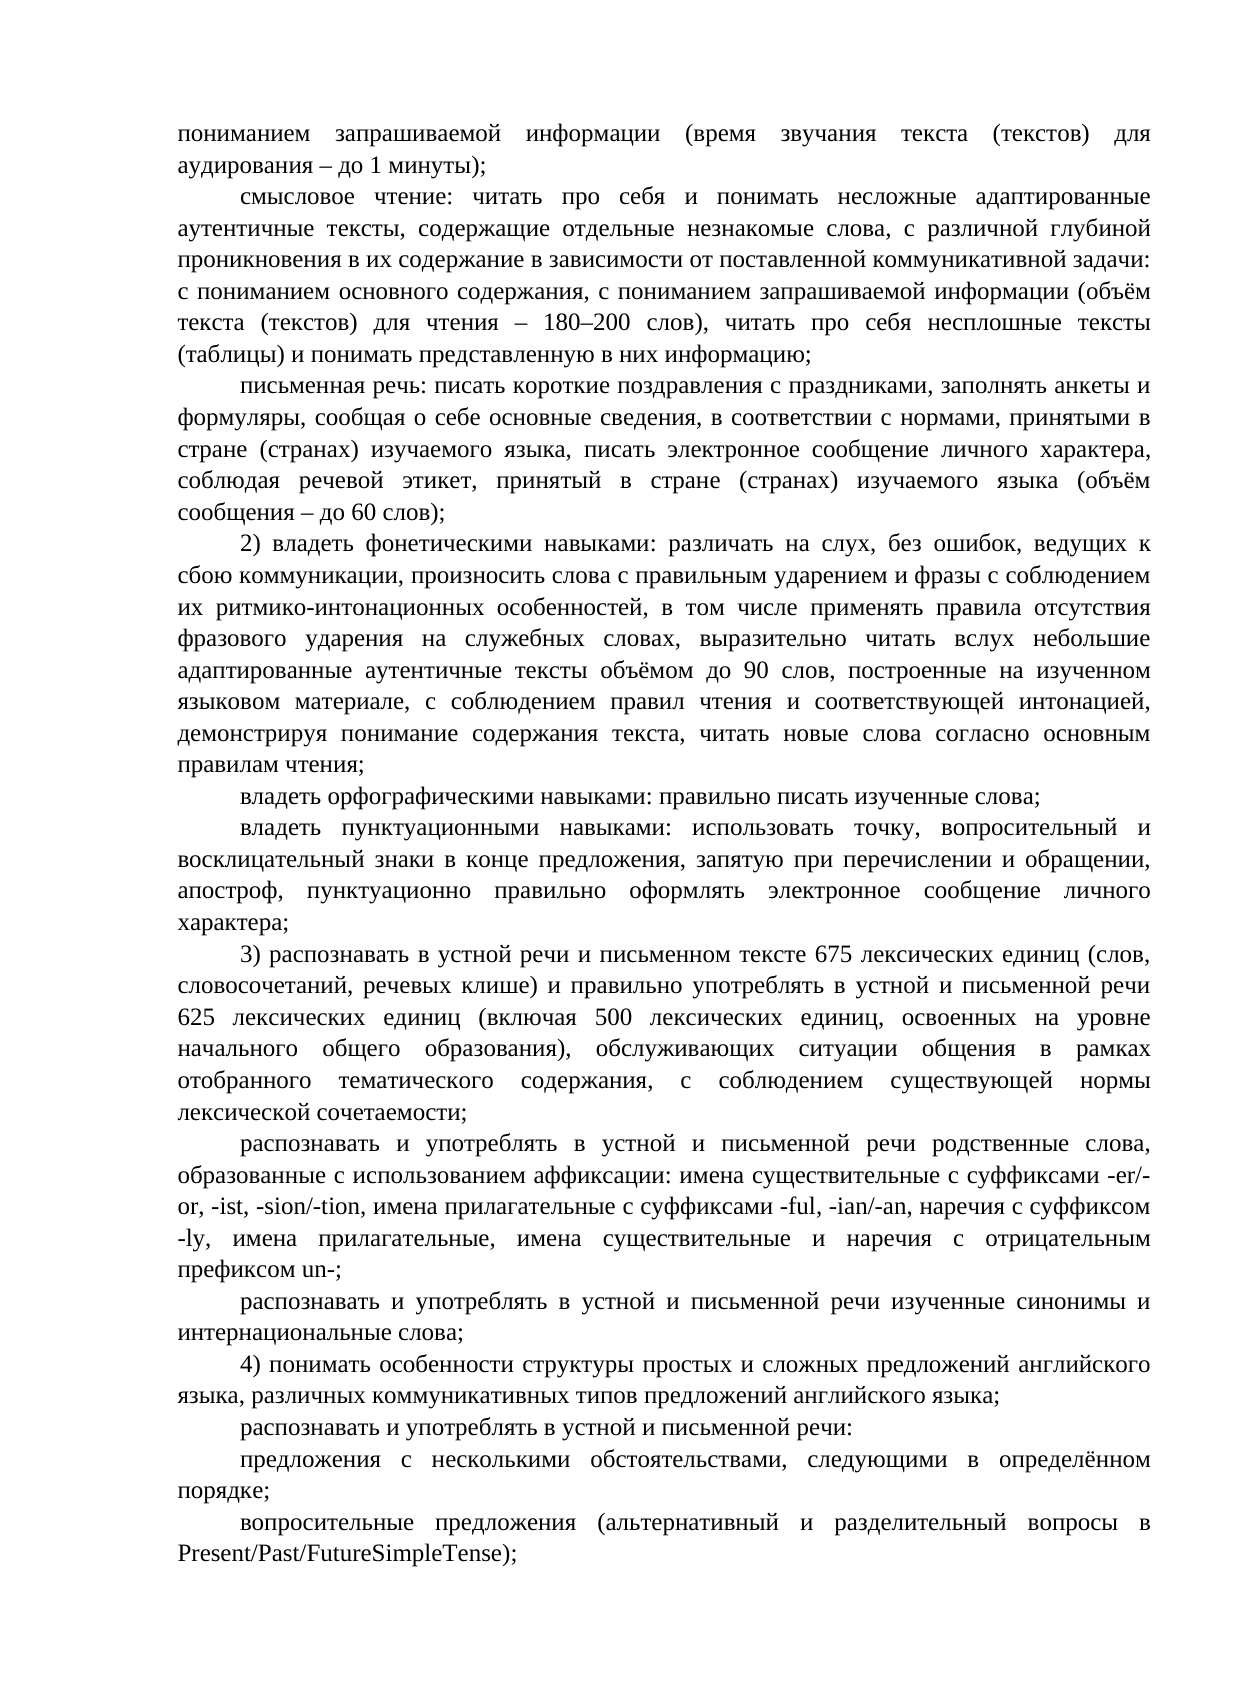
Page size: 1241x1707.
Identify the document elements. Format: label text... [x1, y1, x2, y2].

text вопросительные предложения (альтернативный и разделительный вопросы в Present/Past/FutureSimpleTense); [177, 1507, 1152, 1567]
text распознавать и употреблять в устной и письменной речи изученные синонимы и интернациональные слова; [177, 1286, 1152, 1346]
text 2) владеть фонетическими навыками: различать на слух, без ошибок, ведущих к сбою коммуникации, произносить слова с правильным ударением и фразы с соблюдением их ритмико-интонационных особенностей, в том числе применять правила отсутствия фразового ударения на служебных словах, выразительно читать вслух небольшие адаптированные аутентичные тексты объёмом до 90 слов, построенные на изученном языковом материале, с соблюдением правил чтения и соответствующей интонацией, демонстрируя понимание содержания текста, читать новые слова согласно основным правилам чтения; [177, 528, 1152, 778]
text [177, 118, 1152, 178]
text 3) распознавать в устной речи и письменном тексте 675 лексических единиц (слов, словосочетаний, речевых клише) и правильно употреблять в устной и письменной речи 625 лексических единиц (включая 500 лексических единиц, освоенных на уровне начального общего образования), обслуживающих ситуации общения в рамках отобранного тематического содержания, с соблюдением существующей нормы лексической сочетаемости; [177, 939, 1152, 1125]
text предложения с несколькими обстоятельствами, следующими в определённом порядке; [177, 1444, 1152, 1504]
text смысловое чтение: читать про себя и понимать несложные адаптированные аутентичные тексты, содержащие отдельные незнакомые слова, с различной глубиной проникновения в их содержание в зависимости от поставленной коммуникативной задачи: с пониманием основного содержания, с пониманием запрашиваемой информации (объём текста (текстов) для чтения – 180–200 слов), читать про себя несплошные тексты (таблицы) и понимать представленную в них информацию; [177, 181, 1152, 368]
text распознавать и употреблять в устной и письменной речи: [177, 1412, 1152, 1441]
text распознавать и употреблять в устной и письменной речи родственные слова, образованные с использованием аффиксации: имена существительные с суффиксами -er/-or, -ist, -sion/-tion, имена прилагательные с суффиксами -ful, -ian/-an, наречия с суффиксом -ly, имена прилагательные, имена существительные и наречия с отрицательным префиксом un-; [177, 1128, 1152, 1283]
text владеть пунктуационными навыками: использовать точку, вопросительный и восклицательный знаки в конце предложения, запятую при перечислении и обращении, апостроф, пунктуационно правильно оформлять электронное сообщение личного характера; [177, 812, 1152, 936]
text владеть орфографическими навыками: правильно писать изученные слова; [177, 781, 1152, 810]
text 4) понимать особенности структуры простых и сложных предложений английского языка, различных коммуникативных типов предложений английского языка; [177, 1349, 1152, 1409]
text письменная речь: писать короткие поздравления с праздниками, заполнять анкеты и формуляры, сообщая о себе основные сведения, в соответствии с нормами, принятыми в стране (странах) изучаемого языка, писать электронное сообщение личного характера, соблюдая речевой этикет, принятый в стране (странах) изучаемого языка (объём сообщения – до 60 слов); [177, 371, 1152, 526]
